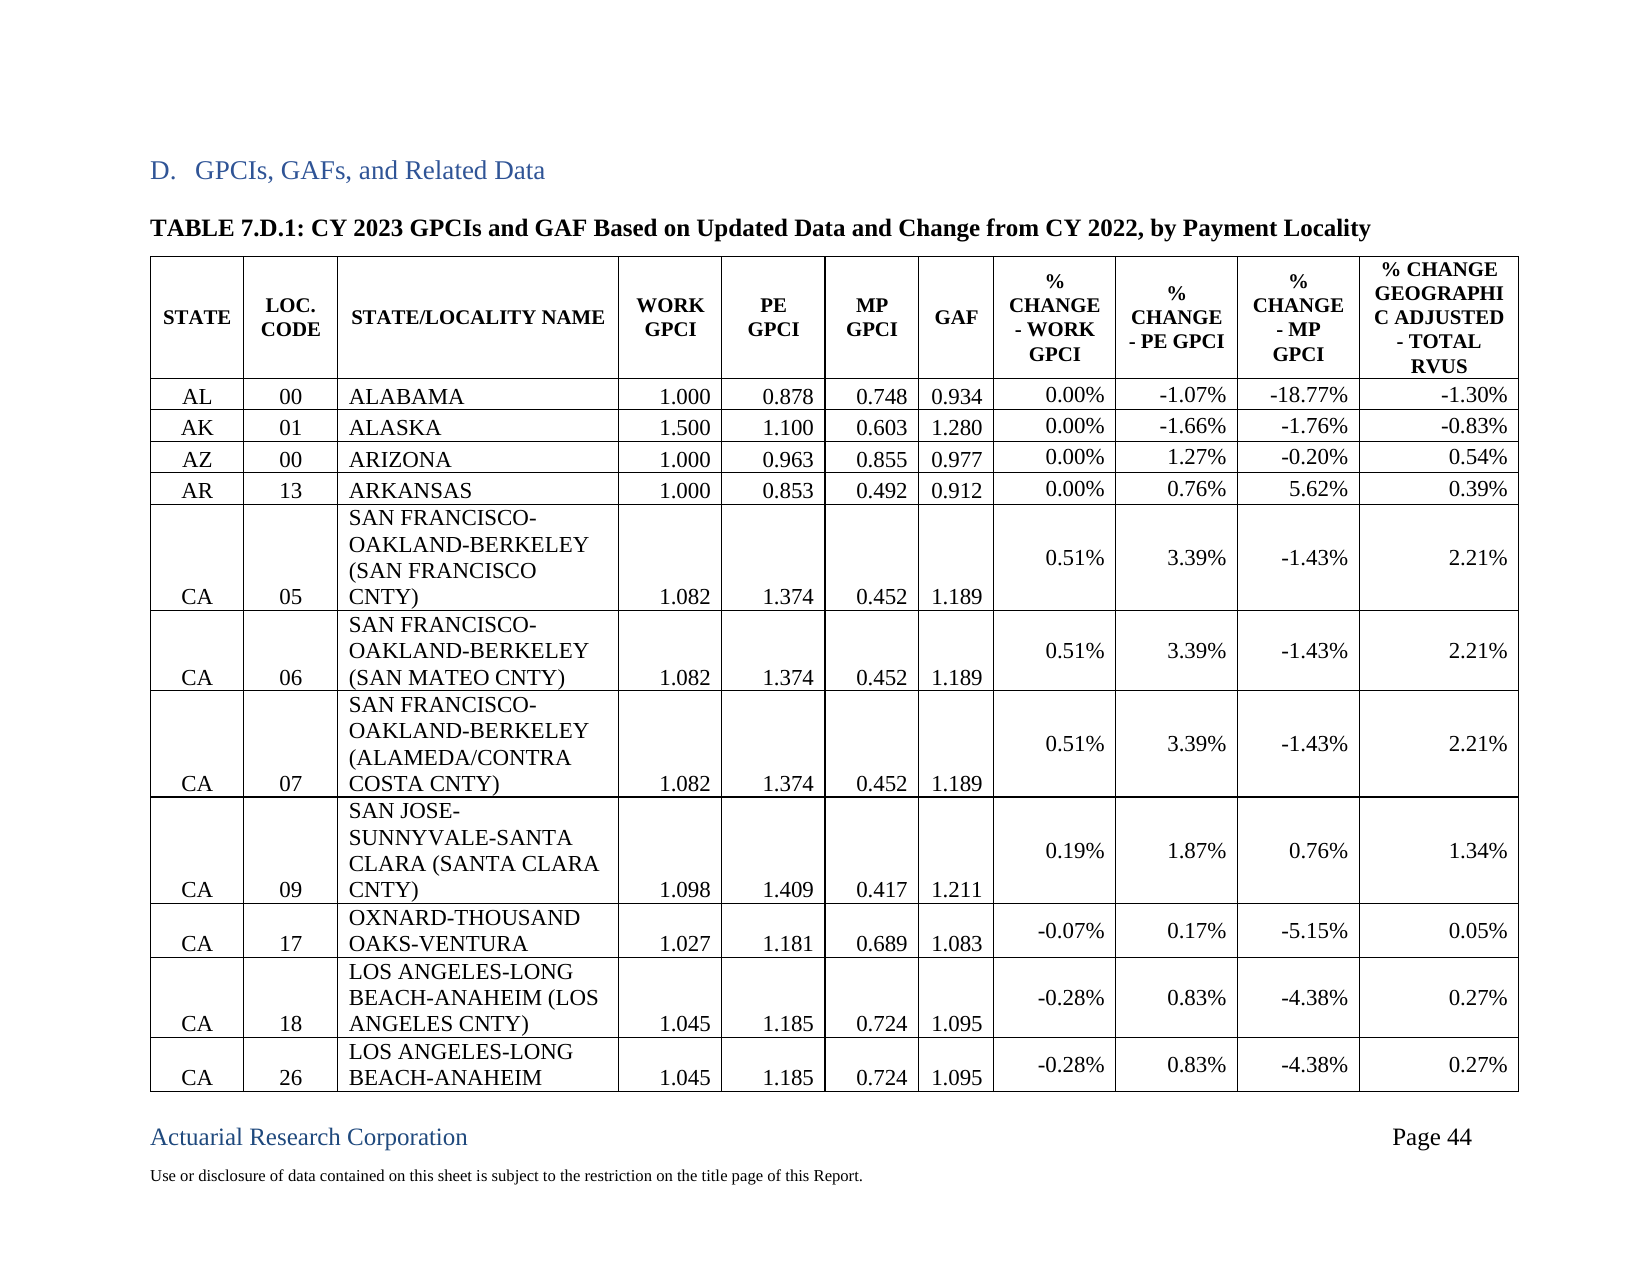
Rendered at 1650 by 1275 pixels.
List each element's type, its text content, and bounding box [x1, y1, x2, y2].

table_cell 0.00% [994, 379, 1115, 409]
table_cell -0.20% [1238, 442, 1359, 472]
table_cell -4.38% [1238, 1038, 1359, 1091]
table_cell 0.51% [994, 505, 1115, 610]
table_cell 01 [244, 410, 337, 441]
table_cell CA [151, 691, 243, 796]
table_cell 06 [244, 611, 337, 690]
table_cell 1.189 [919, 505, 993, 610]
table_cell -5.15% [1238, 904, 1359, 957]
table_cell 05 [244, 505, 337, 610]
table_cell 0.977 [919, 442, 993, 472]
table_cell 0.855 [826, 442, 918, 472]
table_cell 1.027 [619, 904, 721, 957]
table_cell 0.83% [1116, 958, 1237, 1037]
table_cell -1.30% [1360, 379, 1518, 409]
table_cell ARKANSAS [338, 473, 618, 503]
table_cell 1.100 [722, 410, 824, 441]
table_cell 0.19% [994, 798, 1115, 903]
table_cell 1.409 [722, 798, 824, 903]
table_cell 0.748 [826, 379, 918, 409]
table_cell -1.43% [1238, 611, 1359, 690]
table_cell -1.66% [1116, 410, 1237, 441]
table_cell AK [151, 410, 243, 441]
table_cell 0.603 [826, 410, 918, 441]
table_cell CA [151, 798, 243, 903]
table_cell CA [151, 958, 243, 1037]
table_cell 1.211 [919, 798, 993, 903]
table_cell 1.189 [919, 691, 993, 796]
table_cell LOS ANGELES-LONG BEACH-ANAHEIM (ORANGE CNTY) [338, 1038, 618, 1091]
table_cell 0.27% [1360, 1038, 1518, 1091]
table_cell 0.83% [1116, 1038, 1237, 1091]
table_cell LOS ANGELES-LONG BEACH-ANAHEIM (LOS ANGELES CNTY) [338, 958, 618, 1037]
table_cell 1.000 [619, 442, 721, 472]
table_cell 0.51% [994, 691, 1115, 796]
table_cell 0.39% [1360, 473, 1518, 503]
table_cell SAN JOSE-SUNNYVALE-SANTA CLARA (SANTA CLARA CNTY) [338, 798, 618, 903]
table_header STATE/LOCALITY NAME [338, 257, 618, 378]
table_cell 0.912 [919, 473, 993, 503]
table_cell 1.374 [722, 505, 824, 610]
table_cell 0.853 [722, 473, 824, 503]
table_header GAF [919, 257, 993, 378]
table_cell 0.417 [826, 798, 918, 903]
subtitle GPCIs, GAFs, and Related Data [150, 154, 1500, 185]
table_cell 3.39% [1116, 505, 1237, 610]
table_cell SAN FRANCISCO-OAKLAND-BERKELEY (SAN FRANCISCO CNTY) [338, 505, 618, 610]
table_cell 1.082 [619, 691, 721, 796]
table_cell 00 [244, 379, 337, 409]
table_cell 0.17% [1116, 904, 1237, 957]
table_header LOC. CODE [244, 257, 337, 378]
table_cell 0.452 [826, 611, 918, 690]
table_header PE GPCI [722, 257, 824, 378]
table_cell 0.27% [1360, 958, 1518, 1037]
text TABLE 7.D.1: CY 2023 GPCIs and GAF Based on Updated Data and Change from CY 2022, by Payment Locality [150, 213, 1500, 241]
table_cell 18 [244, 958, 337, 1037]
table_cell -4.38% [1238, 958, 1359, 1037]
table_cell 1.083 [919, 904, 993, 957]
table_cell 1.082 [619, 611, 721, 690]
table_cell 1.185 [722, 958, 824, 1037]
table_cell 0.934 [919, 379, 993, 409]
table_cell 2.21% [1360, 505, 1518, 610]
table_cell -1.43% [1238, 691, 1359, 796]
table_cell SAN FRANCISCO-OAKLAND-BERKELEY (SAN MATEO CNTY) [338, 611, 618, 690]
table_cell 1.34% [1360, 798, 1518, 903]
table_cell -1.76% [1238, 410, 1359, 441]
table_cell 1.374 [722, 691, 824, 796]
table_cell 5.62% [1238, 473, 1359, 503]
table_cell 0.76% [1116, 473, 1237, 503]
table_cell 1.87% [1116, 798, 1237, 903]
table_cell 1.185 [722, 1038, 824, 1091]
table_cell -1.43% [1238, 505, 1359, 610]
table_cell 0.51% [994, 611, 1115, 690]
table_header WORK GPCI [619, 257, 721, 378]
table_cell ALABAMA [338, 379, 618, 409]
table_cell 1.095 [919, 958, 993, 1037]
table_cell -18.77% [1238, 379, 1359, 409]
table_cell 13 [244, 473, 337, 503]
table_cell 0.452 [826, 691, 918, 796]
table_cell 1.082 [619, 505, 721, 610]
table_header % CHANGE - MP GPCI [1238, 257, 1359, 378]
table_cell 0.00% [994, 473, 1115, 503]
table_header % CHANGE - WORK GPCI [994, 257, 1115, 378]
table_cell 3.39% [1116, 691, 1237, 796]
table_cell 07 [244, 691, 337, 796]
table_cell 0.00% [994, 442, 1115, 472]
table_cell -0.07% [994, 904, 1115, 957]
table_cell 1.098 [619, 798, 721, 903]
table_cell 0.963 [722, 442, 824, 472]
table_cell 1.045 [619, 1038, 721, 1091]
table_cell -1.07% [1116, 379, 1237, 409]
table_cell 0.76% [1238, 798, 1359, 903]
table_cell 1.280 [919, 410, 993, 441]
table_cell 17 [244, 904, 337, 957]
table_cell OXNARD-THOUSAND OAKS-VENTURA [338, 904, 618, 957]
table_cell 1.000 [619, 473, 721, 503]
table_cell 1.000 [619, 379, 721, 409]
table_header MP GPCI [826, 257, 918, 378]
table_cell 09 [244, 798, 337, 903]
table_cell 00 [244, 442, 337, 472]
table_cell 2.21% [1360, 691, 1518, 796]
table_cell ALASKA [338, 410, 618, 441]
table_cell 1.045 [619, 958, 721, 1037]
table_cell 0.00% [994, 410, 1115, 441]
table_cell AZ [151, 442, 243, 472]
table_cell -0.28% [994, 958, 1115, 1037]
table_cell 0.878 [722, 379, 824, 409]
table_cell 1.27% [1116, 442, 1237, 472]
table_cell CA [151, 1038, 243, 1091]
table_cell SAN FRANCISCO-OAKLAND-BERKELEY (ALAMEDA/CONTRA COSTA CNTY) [338, 691, 618, 796]
table_cell 26 [244, 1038, 337, 1091]
table_header STATE [151, 257, 243, 378]
table_cell 1.189 [919, 611, 993, 690]
table_cell 0.452 [826, 505, 918, 610]
table_cell -0.28% [994, 1038, 1115, 1091]
table_cell 0.724 [826, 1038, 918, 1091]
table_cell 0.689 [826, 904, 918, 957]
table_cell 1.374 [722, 611, 824, 690]
table_cell ARIZONA [338, 442, 618, 472]
table_cell 0.54% [1360, 442, 1518, 472]
table_cell CA [151, 611, 243, 690]
table_header % CHANGE GEOGRAPHIC ADJUSTED - TOTAL RVUS [1360, 257, 1518, 378]
table_cell AL [151, 379, 243, 409]
table_cell 1.181 [722, 904, 824, 957]
table_cell 0.492 [826, 473, 918, 503]
table_cell 0.05% [1360, 904, 1518, 957]
table_cell 1.500 [619, 410, 721, 441]
table_header % CHANGE - PE GPCI [1116, 257, 1237, 378]
table_cell 1.095 [919, 1038, 993, 1091]
table_cell CA [151, 505, 243, 610]
table_cell 2.21% [1360, 611, 1518, 690]
table_cell AR [151, 473, 243, 503]
table_cell 0.724 [826, 958, 918, 1037]
table_cell CA [151, 904, 243, 957]
table_cell -0.83% [1360, 410, 1518, 441]
table_cell 3.39% [1116, 611, 1237, 690]
